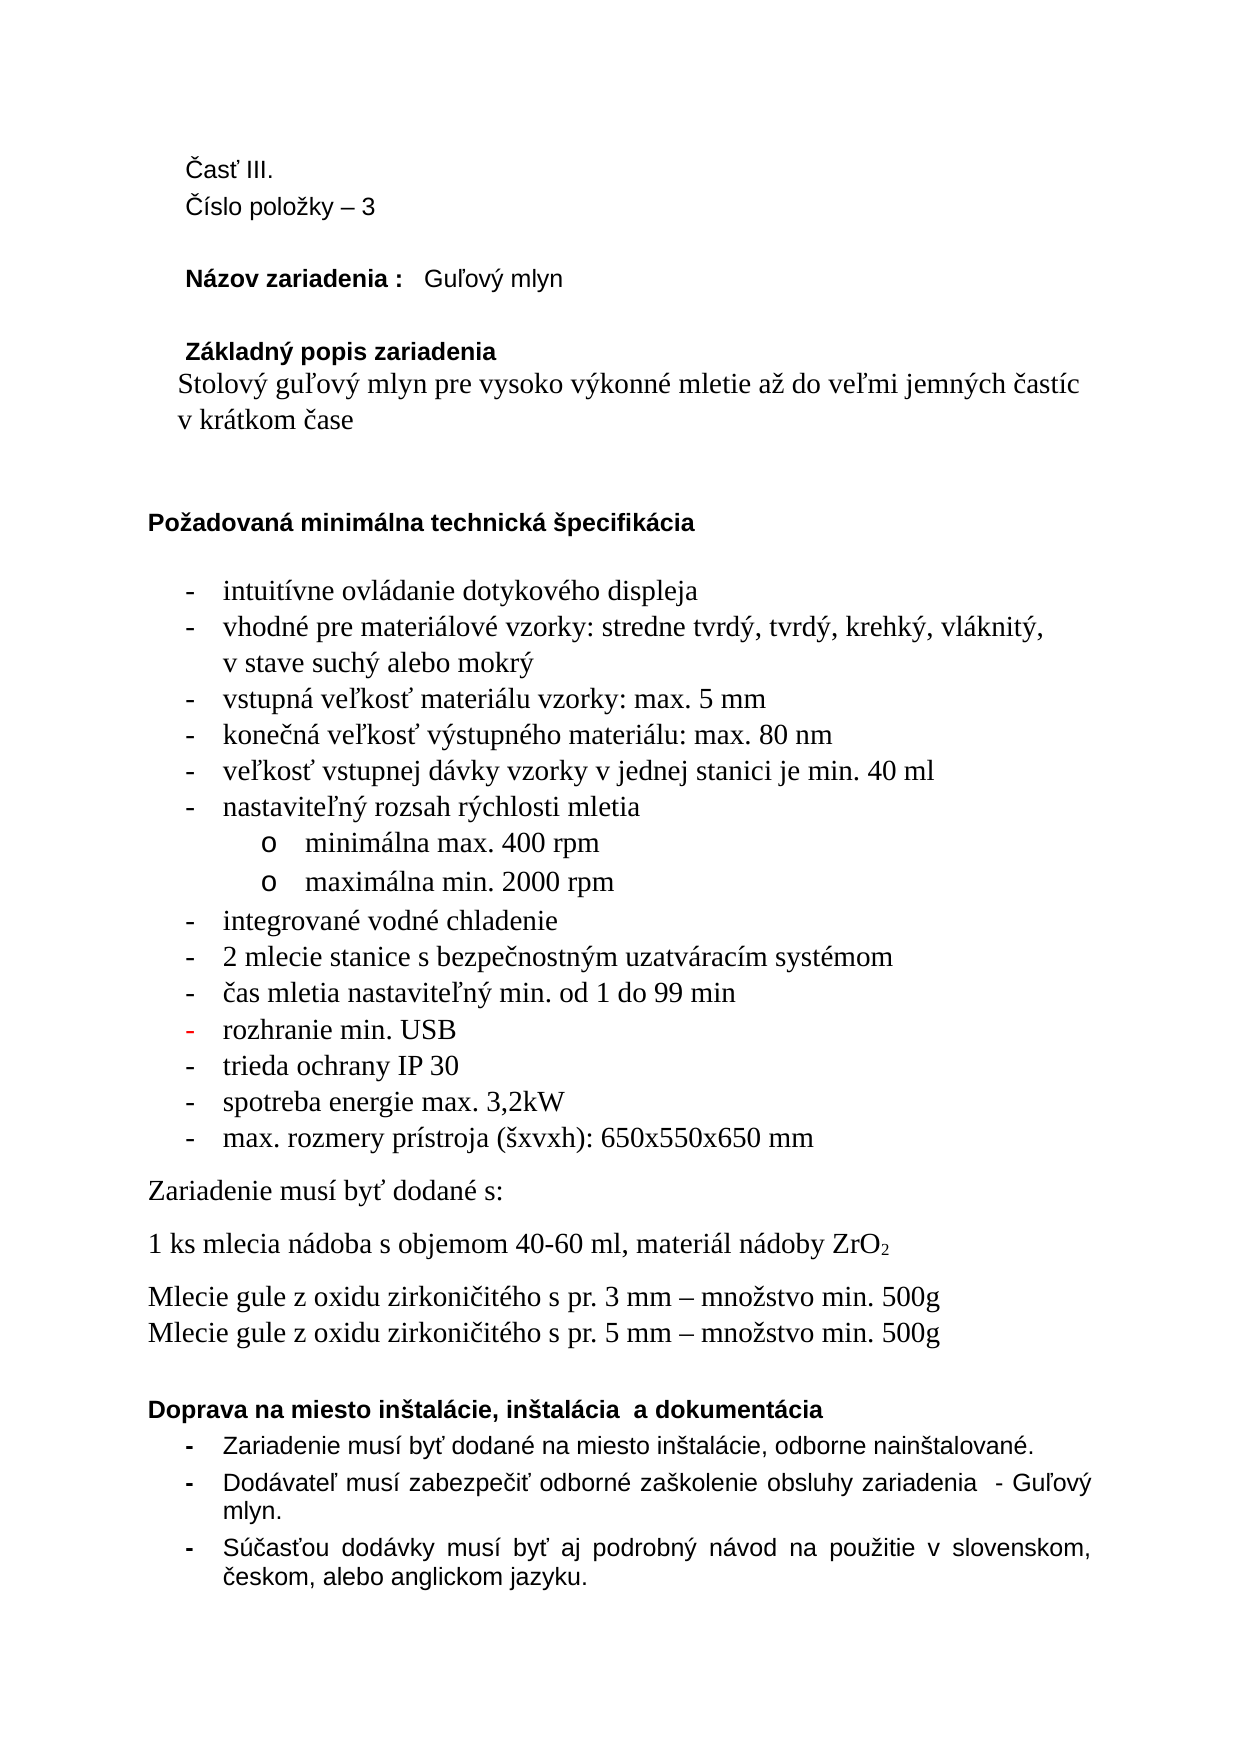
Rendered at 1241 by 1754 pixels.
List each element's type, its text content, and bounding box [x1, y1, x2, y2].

list vhodné pre materiálové vzorky: stredne tvrdý, tvrdý, krehký, vláknitý, v stave suchý alebo mokrý [185, 609, 1093, 678]
text Mlecie gule z oxidu zirkoničitého s pr. 5 mm – množstvo min. 500g [148, 1315, 1093, 1348]
text Názov zariadenia : Guľový mlyn [185, 264, 1093, 293]
text Doprava na miesto inštalácie, inštalácia a dokumentácia [148, 1395, 1093, 1424]
list maximálna min. 2000 rpm [260, 864, 1093, 901]
list 2 mlecie stanice s bezpečnostným uzatváracím systémom [185, 939, 1093, 973]
list max. rozmery prístroja (šxvxh): 650x550x650 mm [185, 1120, 1093, 1154]
text Stolový guľový mlyn pre vysoko výkonné mletie až do veľmi jemných častíc v krátkom čase [177, 366, 1093, 435]
text Mlecie gule z oxidu zirkoničitého s pr. 3 mm – množstvo min. 500g [148, 1279, 1093, 1312]
text Časť III. [185, 155, 1093, 184]
list minimálna max. 400 rpm [260, 826, 1093, 862]
list integrované vodné chladenie [185, 903, 1093, 937]
list vstupná veľkosť materiálu vzorky: max. 5 mm [185, 681, 1093, 714]
list intuitívne ovládanie dotykového displeja [185, 573, 1093, 606]
list konečná veľkosť výstupného materiálu: max. 80 nm [185, 717, 1093, 751]
list Zariadenie musí byť dodané na miesto inštalácie, odborne nainštalované. [185, 1431, 1093, 1460]
list rozhranie min. USB [185, 1012, 1093, 1045]
text Číslo položky – 3 [185, 192, 1093, 220]
text Zariadenie musí byť dodané s: [148, 1173, 1093, 1207]
list spotreba energie max. 3,2kW [185, 1084, 1093, 1118]
text Požadovaná minimálna technická špecifikácia [148, 507, 1093, 536]
list veľkosť vstupnej dávky vzorky v jednej stanici je min. 40 ml [185, 753, 1093, 787]
text 1 ks mlecia nádoba s objemom 40-60 ml, materiál nádoby ZrO2 [148, 1226, 1093, 1259]
list Dodávateľ musí zabezpečiť odborné zaškolenie obsluhy zariadenia - Guľový mlyn. [185, 1468, 1093, 1525]
list nastaviteľný rozsah rýchlosti mletia [185, 789, 1093, 823]
list Súčasťou dodávky musí byť aj podrobný návod na použitie v slovenskom, českom, alebo anglickom jazyku. [185, 1533, 1093, 1590]
text Základný popis zariadenia [185, 337, 1093, 366]
list trieda ochrany IP 30 [185, 1048, 1093, 1081]
list čas mletia nastaviteľný min. od 1 do 99 min [185, 976, 1093, 1009]
